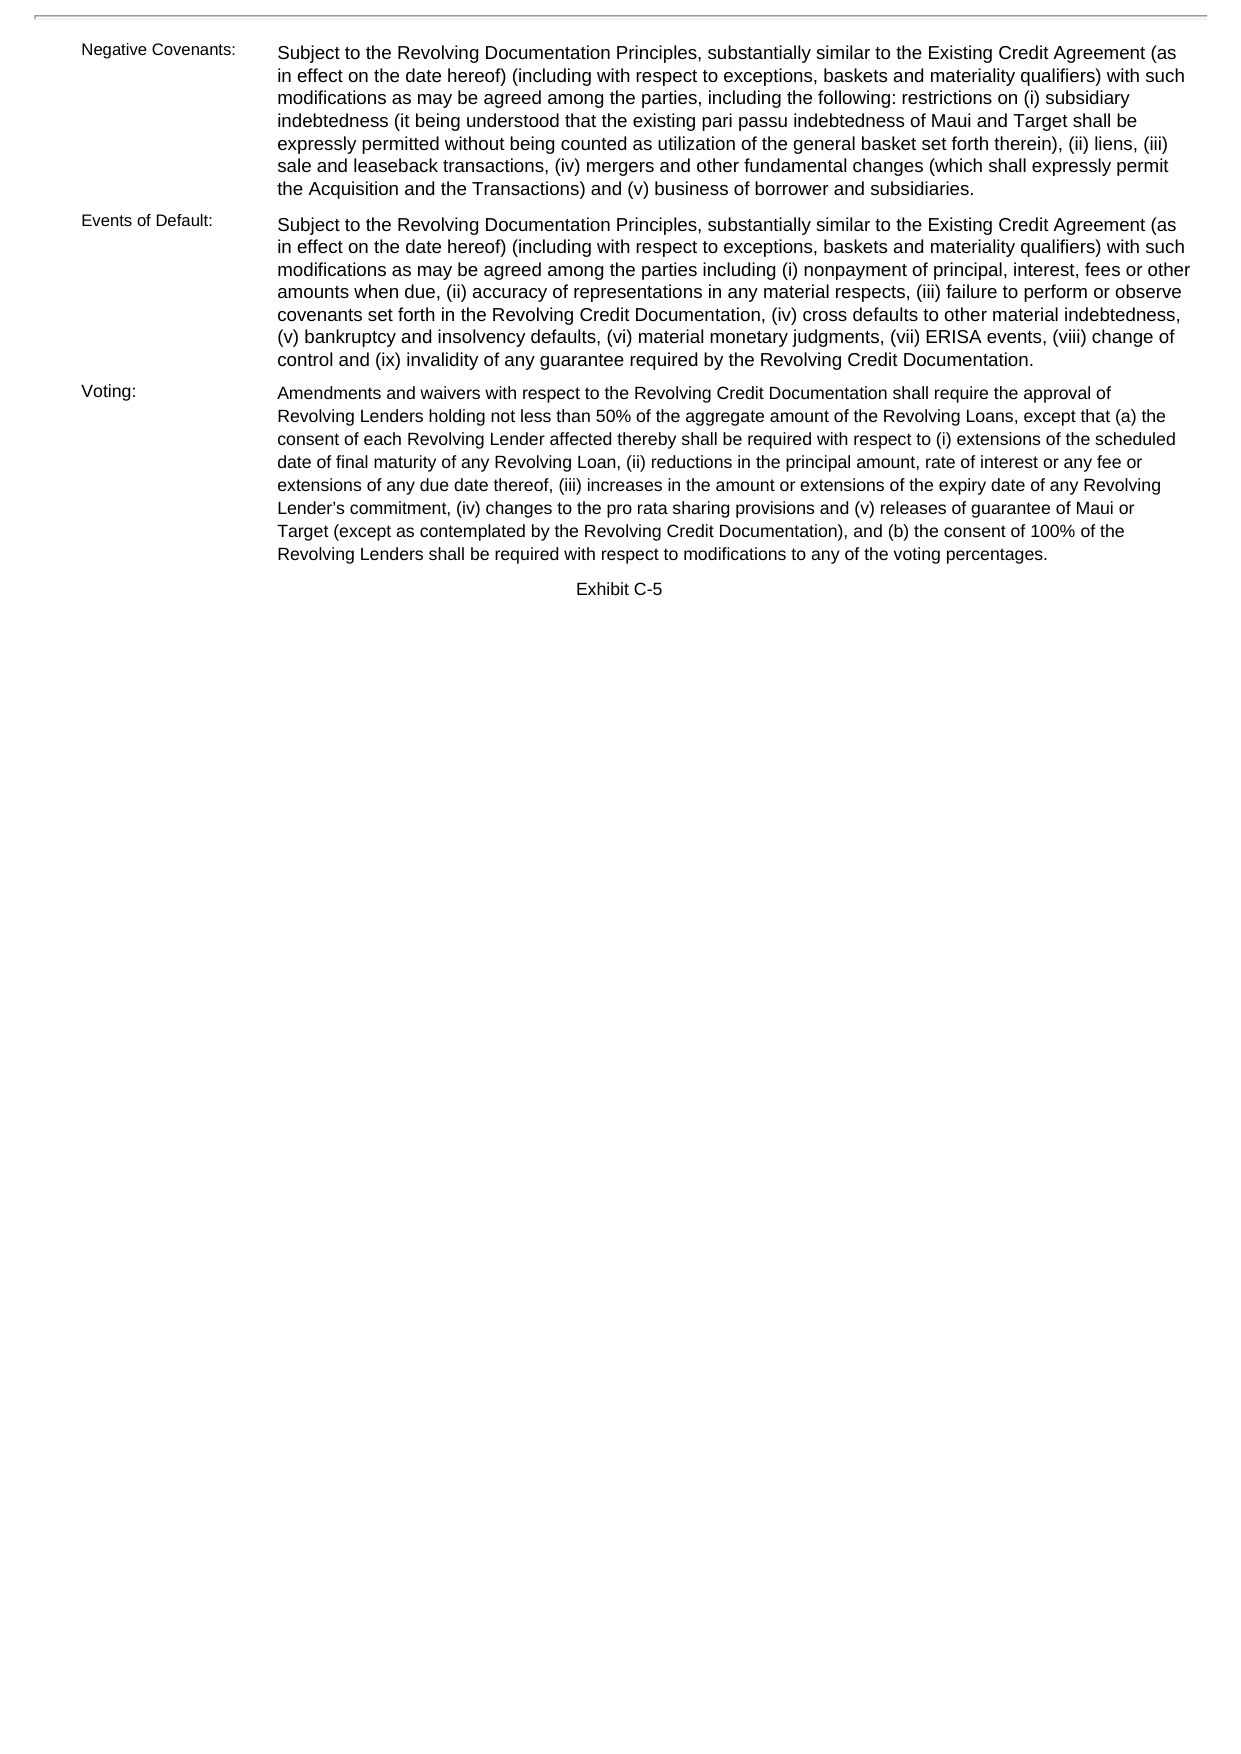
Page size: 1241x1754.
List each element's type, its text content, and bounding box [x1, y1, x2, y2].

text Amendments and waivers with respect to the Revolving Credit Documentation shall require the approval of Revolving Lenders holding not less than 50% of the aggregate amount of the Revolving Loans, except that (a) the consent of each Revolving Lender affected thereby shall be required with respect to (i) extensions of the scheduled date of final maturity of any Revolving Loan, (ii) reductions in the principal amount, rate of interest or any fee or extensions of any due date thereof, (iii) increases in the amount or extensions of the expiry date of any Revolving Lender’s commitment, (iv) changes to the pro rata sharing provisions and (v) releases of guarantee of Maui or Target (except as contemplated by the Revolving Credit Documentation), and (b) the consent of 100% of the Revolving Lenders shall be required with respect to modifications to any of the voting percentages. [277, 383, 1182, 564]
picture [34, 15, 1208, 20]
text Events of Default: [81, 211, 219, 230]
text Subject to the Revolving Documentation Principles, substantially similar to the Existing Credit Agreement (as in effect on the date hereof) (including with respect to exceptions, baskets and materiality qualifiers) with such modifications as may be agreed among the parties including (i) nonpayment of principal, interest, fees or other amounts when due, (ii) accuracy of representations in any material respects, (iii) failure to perform or observe covenants set forth in the Revolving Credit Documentation, (iv) cross defaults to other material indebtedness, (v) bankruptcy and insolvency defaults, (vi) material monetary judgments, (vii) ERISA events, (viii) change of control and (ix) invalidity of any guarantee required by the Revolving Credit Documentation. [277, 213, 1192, 371]
text Subject to the Revolving Documentation Principles, substantially similar to the Existing Credit Agreement (as in effect on the date hereof) (including with respect to exceptions, baskets and materiality qualifiers) with such modifications as may be agreed among the parties, including the following: restrictions on (i) subsidiary indebtedness (it being understood that the existing pari passu indebtedness of Maui and Target shall be expressly permitted without being counted as utilization of the general basket set forth therein), (ii) liens, (iii) sale and leaseback transactions, (iv) mergers and other fundamental changes (which shall expressly permit the Acquisition and the Transactions) and (v) business of borrower and subsidiaries. [277, 42, 1192, 199]
text Negative Covenants: [81, 40, 239, 59]
text Exhibit C-5 [81, 578, 1157, 599]
text Voting: [81, 381, 202, 401]
